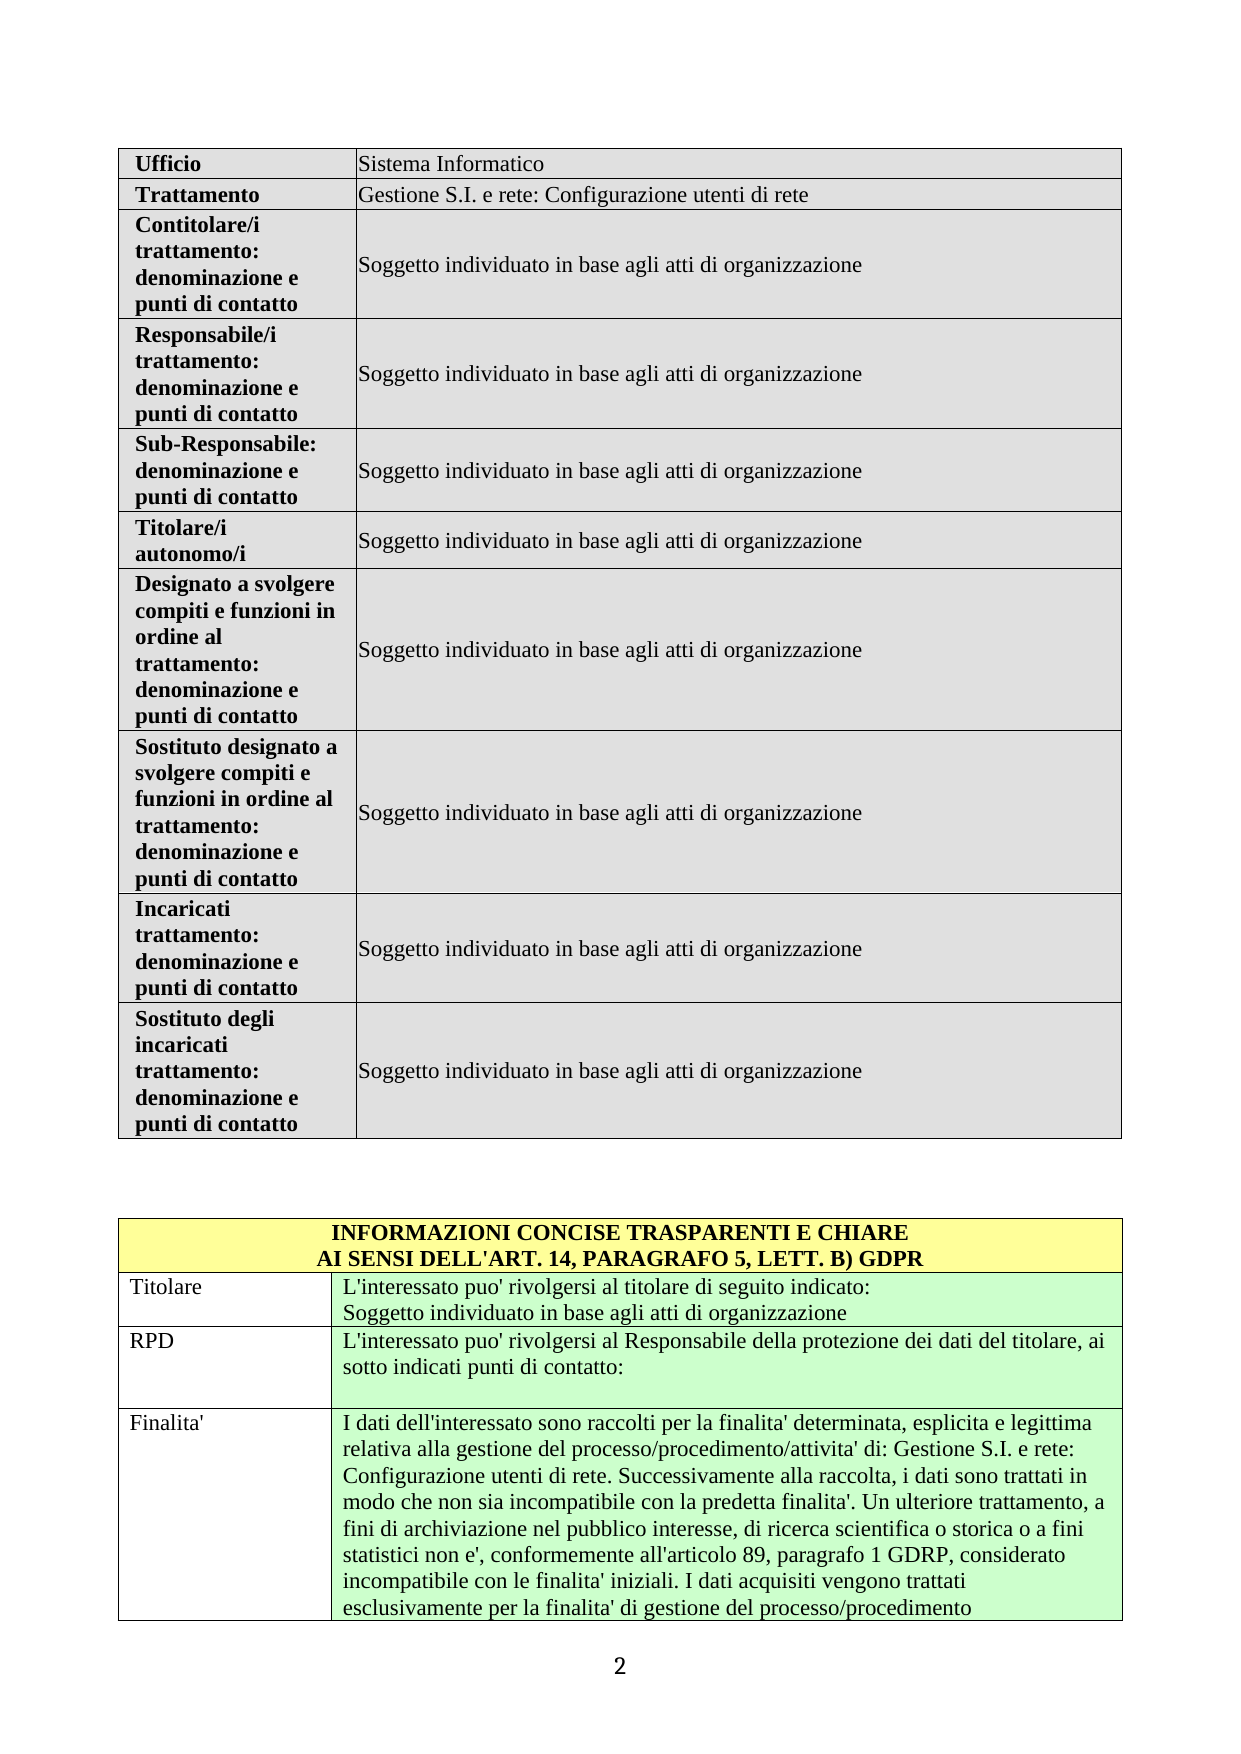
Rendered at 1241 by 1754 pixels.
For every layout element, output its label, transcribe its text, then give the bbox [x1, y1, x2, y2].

table_cell Soggetto individuato in base agli atti di organizzazione [357, 319, 1121, 428]
table_cell Sostituto degli incaricati trattamento: denominazione e punti di contatto [119, 1003, 356, 1138]
table_cell Responsabile/i trattamento: denominazione e punti di contatto [119, 319, 356, 428]
table_cell Soggetto individuato in base agli atti di organizzazione [357, 731, 1121, 892]
table_cell Contitolare/i trattamento: denominazione e punti di contatto [119, 210, 356, 318]
table_cell Sistema Informatico [357, 149, 1121, 178]
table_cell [332, 1409, 1122, 1620]
table_cell Soggetto individuato in base agli atti di organizzazione [357, 210, 1121, 318]
table_cell Trattamento [119, 179, 356, 209]
table_cell Soggetto individuato in base agli atti di organizzazione [357, 1003, 1121, 1138]
table_cell Finalita' [119, 1409, 331, 1620]
table_cell L'interessato puo' rivolgersi al Responsabile della protezione dei dati del titolare, ai sotto indicati punti di contatto: [332, 1327, 1122, 1408]
table_cell Incaricati trattamento: denominazione e punti di contatto [119, 894, 356, 1002]
table_cell RPD [119, 1327, 331, 1408]
table_cell L'interessato puo' rivolgersi al titolare di seguito indicato: Soggetto individuato in base agli atti di organizzazione [332, 1273, 1122, 1326]
table_cell Designato a svolgere compiti e funzioni in ordine al trattamento: denominazione e punti di contatto [119, 569, 356, 730]
table_cell Gestione S.I. e rete: Configurazione utenti di rete [357, 179, 1121, 209]
table_cell Soggetto individuato in base agli atti di organizzazione [357, 429, 1121, 511]
table_cell Soggetto individuato in base agli atti di organizzazione [357, 512, 1121, 568]
table_cell Soggetto individuato in base agli atti di organizzazione [357, 569, 1121, 730]
table_cell Ufficio [119, 149, 356, 178]
table_cell Sub-Responsabile: denominazione e punti di contatto [119, 429, 356, 511]
table_cell Soggetto individuato in base agli atti di organizzazione [357, 894, 1121, 1002]
table_cell Titolare [119, 1273, 331, 1326]
table_cell Sostituto designato a svolgere compiti e funzioni in ordine al trattamento: denominazione e punti di contatto [119, 731, 356, 892]
table_header INFORMAZIONI CONCISE TRASPARENTI E CHIARE AI SENSI DELL'ART. 14, PARAGRAFO 5, LETT. B) GDPR [119, 1219, 1122, 1272]
table_cell Titolare/i autonomo/i [119, 512, 356, 568]
